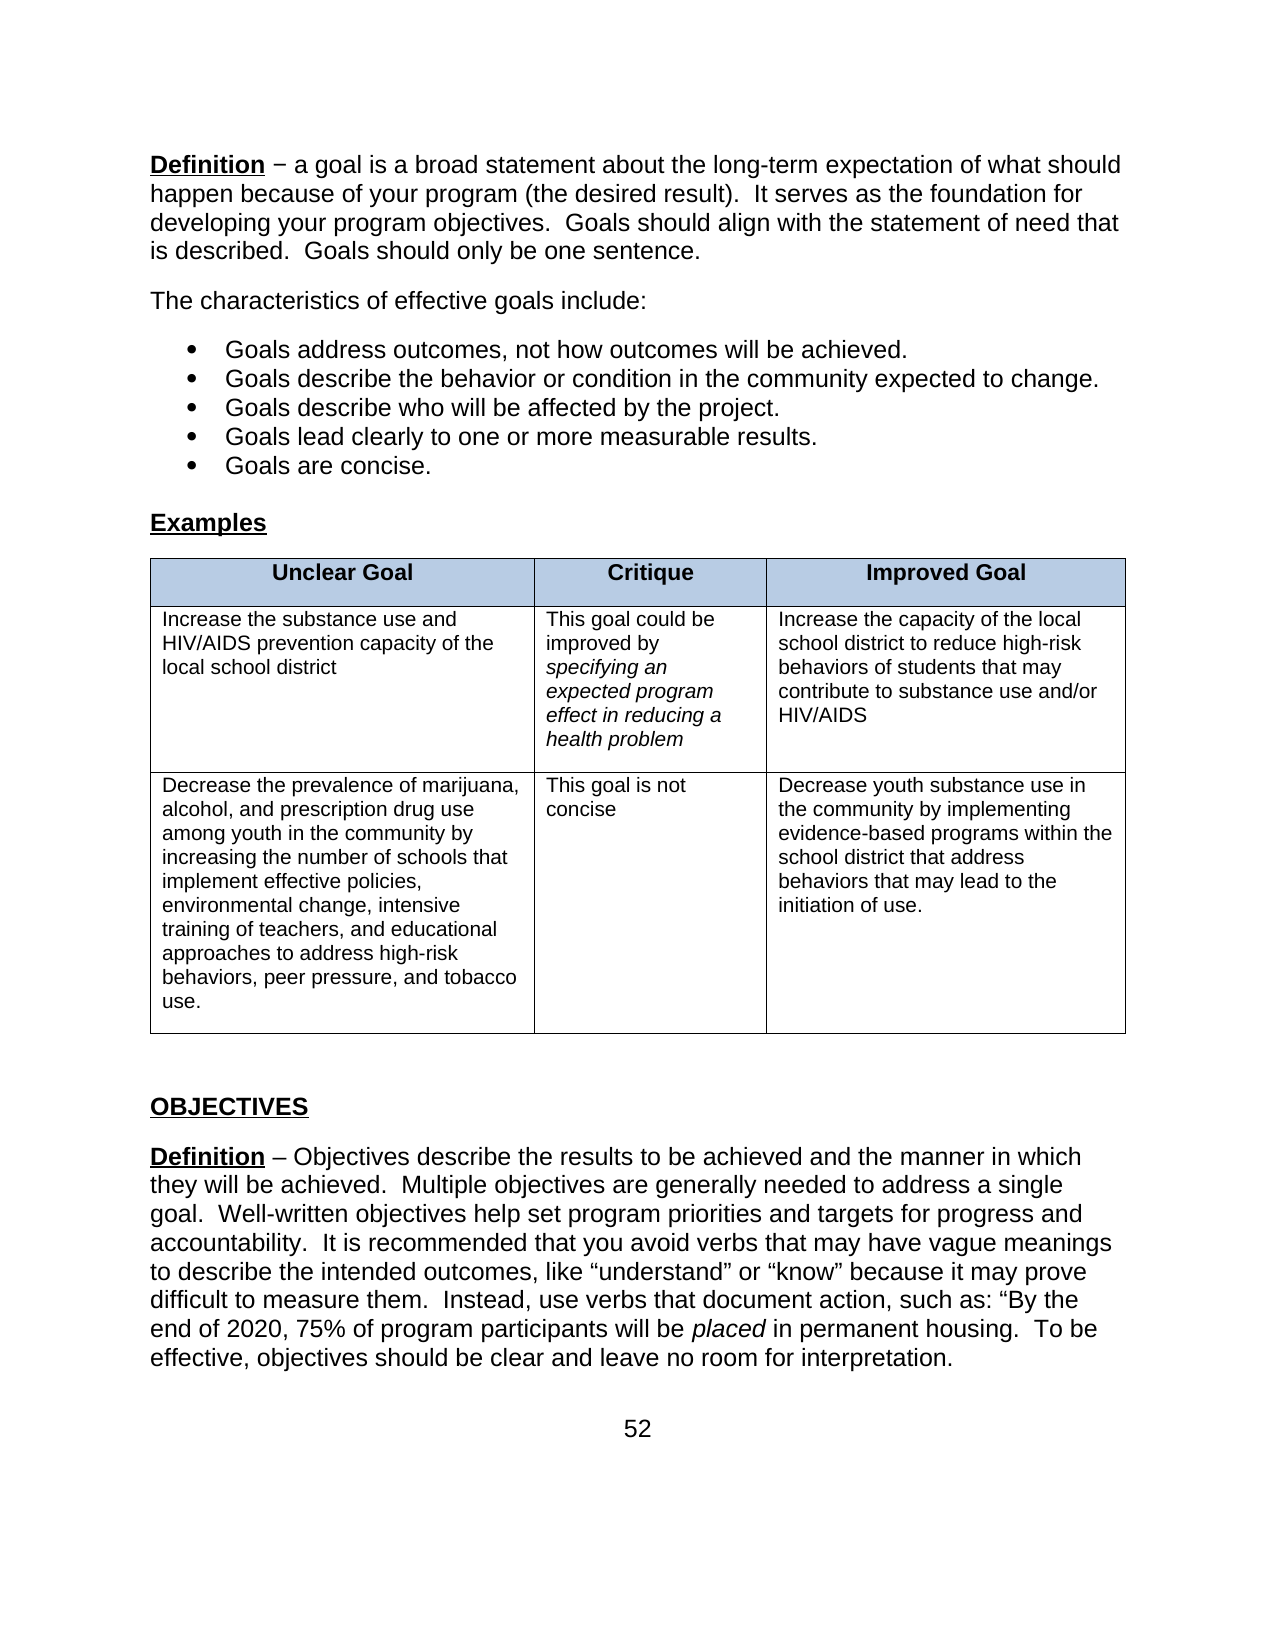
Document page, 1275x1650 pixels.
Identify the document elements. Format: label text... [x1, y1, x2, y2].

table_header Critique [535, 559, 766, 606]
table_cell Decrease youth substance use in the community by implementing evidence-based programs within the school district that address behaviors that may lead to the initiation of use. [767, 773, 1125, 1033]
list Goals address outcomes, not how outcomes will be achieved. [187, 335, 1125, 364]
text Definition – Objectives describe the results to be achieved and the manner in which they will be achieved. Multiple objectives are generally needed to address a single goal. Well-written objectives help set program priorities and targets for progress and accountability. It is recommended that you avoid verbs that may have vague meanings to describe the intended outcomes, like “understand” or “know” because it may prove difficult to measure them. Instead, use verbs that document action, such as: “By the end of 2020, 75% of program participants will be placed in permanent housing. To be effective, objectives should be clear and leave no room for interpretation. [150, 1141, 1125, 1371]
list Goals describe who will be affected by the project. [187, 393, 1125, 422]
list Goals describe the behavior or condition in the community expected to change. [187, 364, 1125, 393]
table_cell Increase the capacity of the local school district to reduce high-risk behaviors of students that may contribute to substance use and/or HIV/AIDS [767, 607, 1125, 772]
text OBJECTIVES [150, 1092, 1125, 1121]
table_cell Increase the substance use and HIV/AIDS prevention capacity of the local school district [151, 607, 534, 772]
text Definition − a goal is a broad statement about the long-term expectation of what should happen because of your program (the desired result). It serves as the foundation for developing your program objectives. Goals should align with the statement of need that is described. Goals should only be one sentence. [150, 150, 1125, 265]
text The characteristics of effective goals include: [150, 286, 1125, 314]
table_header Improved Goal [767, 559, 1125, 606]
list Goals are concise. [187, 451, 1125, 480]
text Examples [150, 508, 1125, 537]
table_header Unclear Goal [151, 559, 534, 606]
table_cell Decrease the prevalence of marijuana, alcohol, and prescription drug use among youth in the community by increasing the number of schools that implement effective policies, environmental change, intensive training of teachers, and educational approaches to address high-risk behaviors, peer pressure, and tobacco use. [151, 773, 534, 1033]
table_cell This goal is not concise [535, 773, 766, 1033]
list Goals lead clearly to one or more measurable results. [187, 422, 1125, 451]
table_cell This goal could be improved by specifying an expected program effect in reducing a health problem [535, 607, 766, 772]
